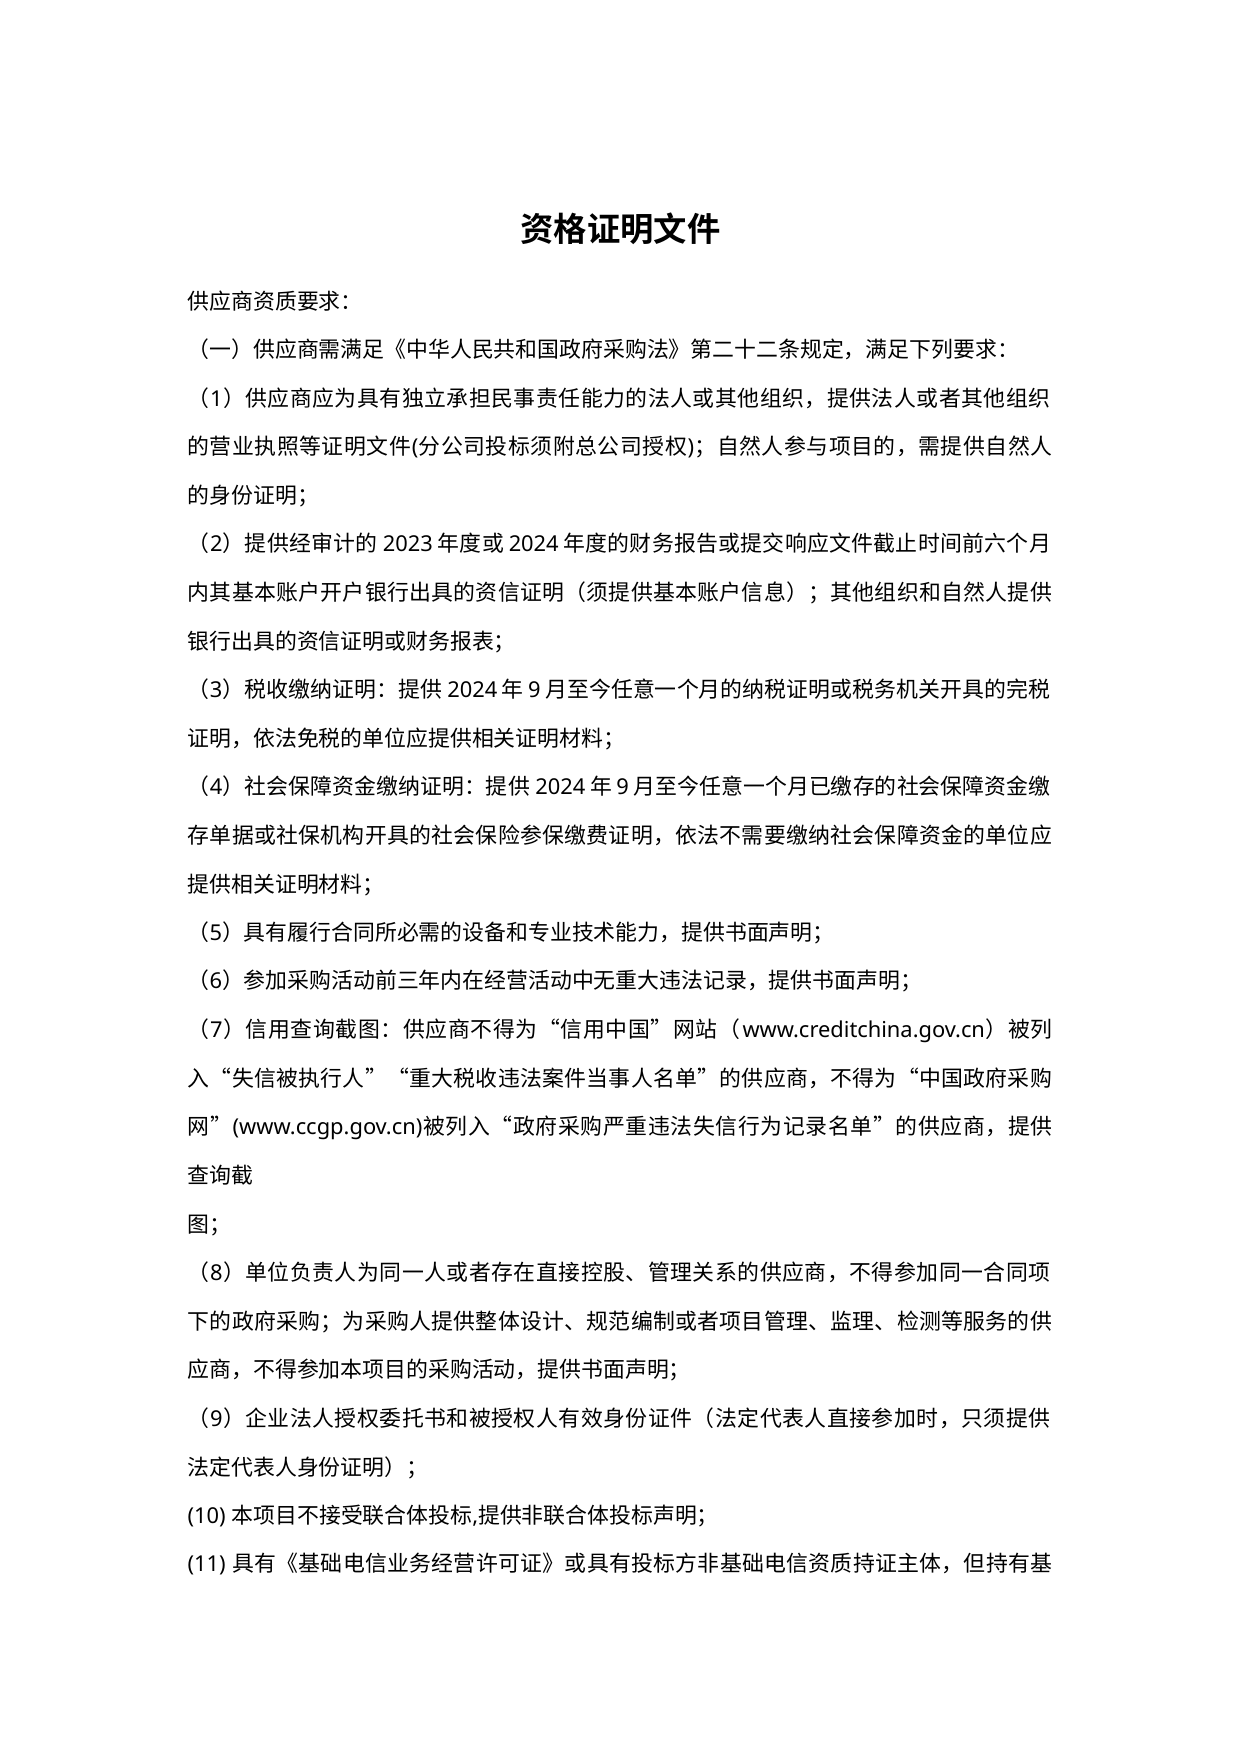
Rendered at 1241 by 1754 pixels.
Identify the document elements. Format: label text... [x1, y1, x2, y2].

text （5）具有履行合同所必需的设备和专业技术能力，提供书面声明； [187, 915, 1053, 947]
text （1）供应商应为具有独立承担民事责任能力的法人或其他组织，提供法人或者其他组织的营业执照等证明文件(分公司投标须附总公司授权)；自然人参与项目的，需提供自然人的身份证明； [187, 380, 1053, 510]
text 资格证明文件 [187, 194, 1053, 259]
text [187, 1546, 1053, 1578]
text 供应商资质要求： [187, 284, 1053, 316]
text （3）税收缴纳证明：提供2024年9月至今任意一个月的纳税证明或税务机关开具的完税证明，依法免税的单位应提供相关证明材料； [187, 672, 1053, 753]
text （6）参加采购活动前三年内在经营活动中无重大违法记录，提供书面声明； [187, 963, 1053, 996]
text （8）单位负责人为同一人或者存在直接控股、管理关系的供应商，不得参加同一合同项下的政府采购；为采购人提供整体设计、规范编制或者项目管理、监理、检测等服务的供应商，不得参加本项目的采购活动，提供书面声明； [187, 1254, 1053, 1384]
text （9）企业法人授权委托书和被授权人有效身份证件（法定代表人直接参加时，只须提供法定代表人身份证明）； [187, 1400, 1053, 1482]
text （一）供应商需满足《中华人民共和国政府采购法》第二十二条规定，满足下列要求： [187, 332, 1053, 364]
text （7）信用查询截图：供应商不得为“信用中国”网站（www.creditchina.gov.cn）被列入“失信被执行人”“重大税收违法案件当事人名单”的供应商，不得为“中国政府采购网”(www.ccgp.gov.cn)被列入“政府采购严重违法失信行为记录名单”的供应商，提供查询截 [187, 1012, 1053, 1190]
text 图； [187, 1206, 1053, 1239]
text (10) 本项目不接受联合体投标,提供非联合体投标声明； [187, 1497, 1053, 1530]
text （4）社会保障资金缴纳证明：提供2024年9月至今任意一个月已缴存的社会保障资金缴存单据或社保机构开具的社会保险参保缴费证明，依法不需要缴纳社会保障资金的单位应提供相关证明材料； [187, 769, 1053, 899]
text （2）提供经审计的2023年度或2024年度的财务报告或提交响应文件截止时间前六个月内其基本账户开户银行出具的资信证明（须提供基本账户信息）；其他组织和自然人提供银行出具的资信证明或财务报表； [187, 526, 1053, 656]
